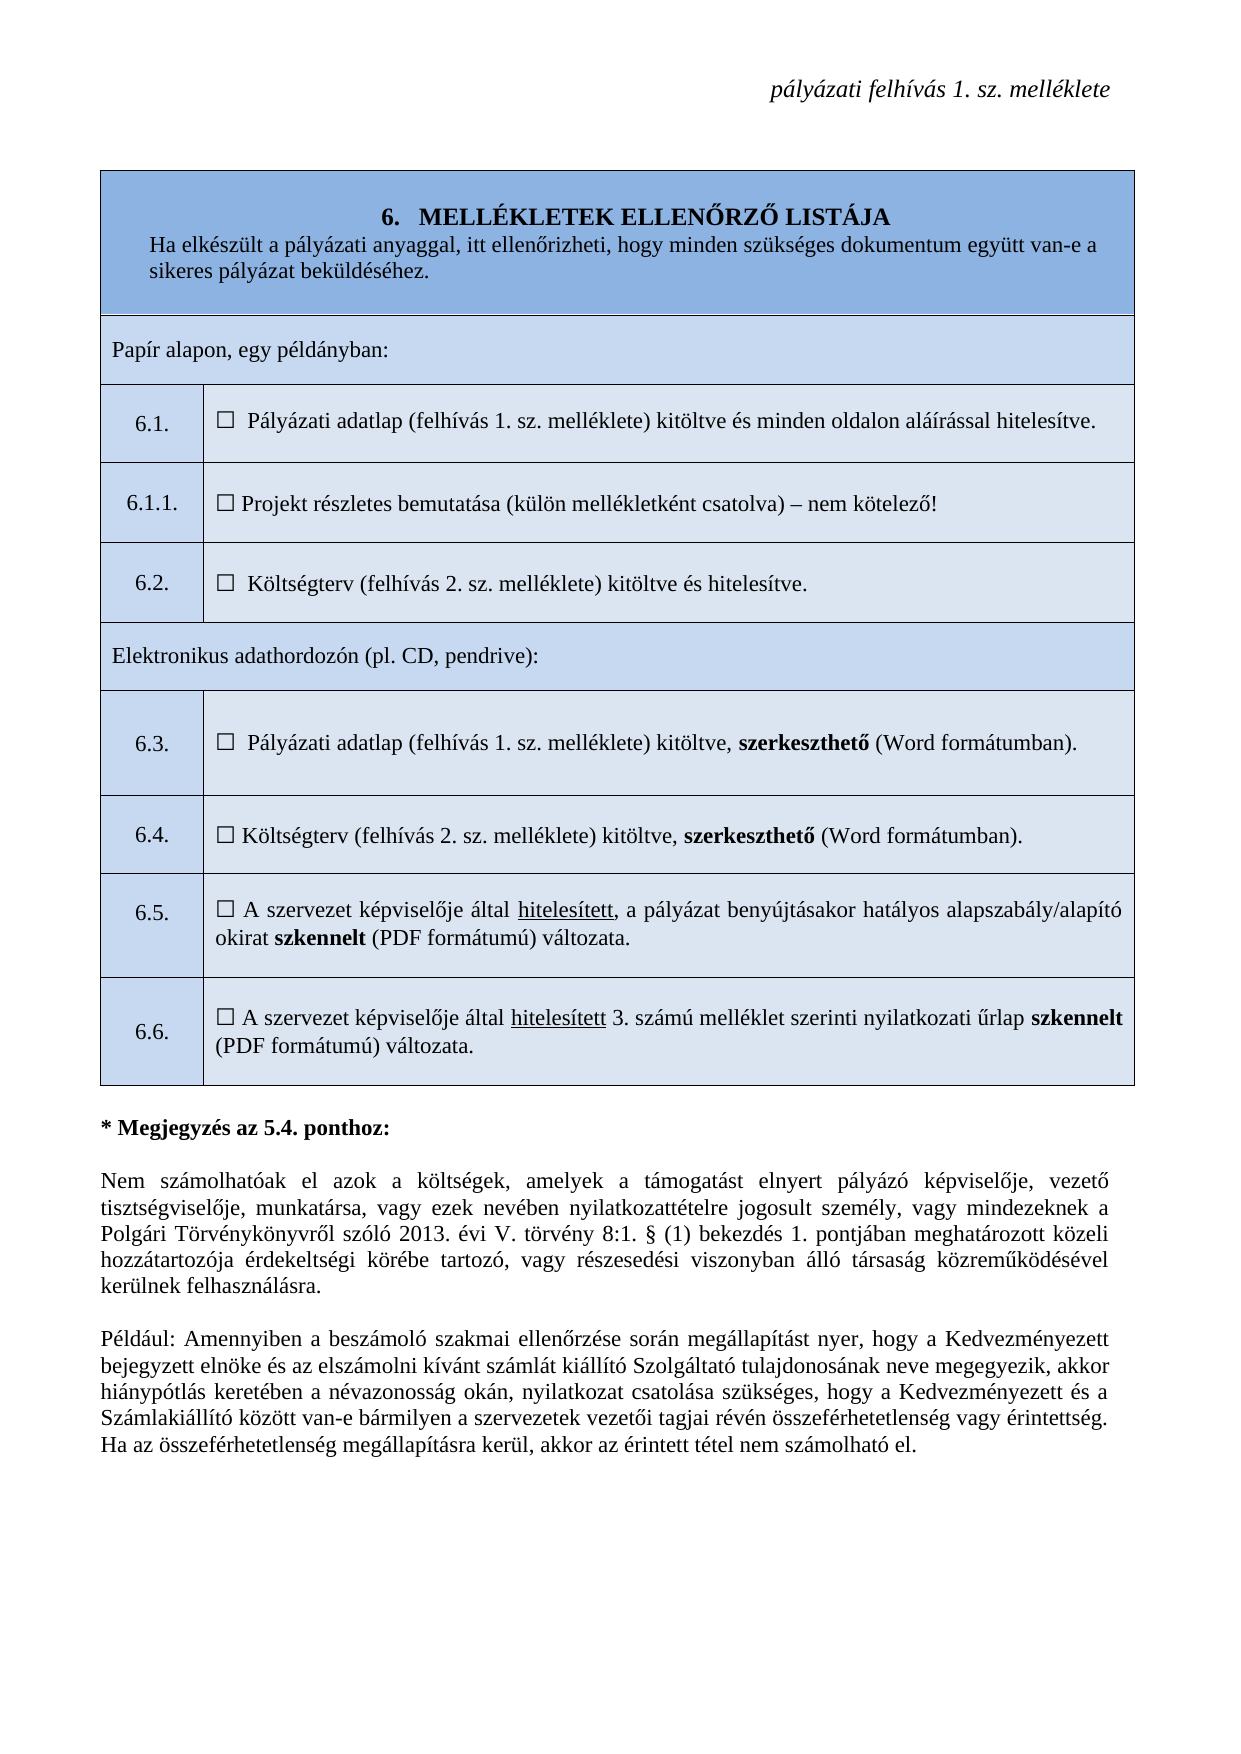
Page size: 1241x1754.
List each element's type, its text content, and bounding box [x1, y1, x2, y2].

table_cell ☐ Pályázati adatlap (felhívás 1. sz. melléklete) kitöltve, szerkeszthető (Word formátumban). [204, 691, 1134, 795]
table_cell 6.1.1. [101, 463, 203, 542]
table_cell Papír alapon, egy példányban: [101, 316, 1134, 384]
table_cell A szervezet képviselője által hitelesített, a pályázat benyújtásakor hatályos alapszabály/alapító okirat szkennelt (PDF formátumú) változata. [204, 874, 1134, 977]
table_cell 6.3. [101, 691, 203, 795]
table_cell Elektronikus adathordozón (pl. CD, pendrive): [101, 623, 1134, 690]
table_cell 6.4. [101, 796, 203, 873]
table_cell 6.5. [101, 874, 203, 977]
table_cell Projekt részletes bemutatása (külön mellékletként csatolva) – nem kötelező! [204, 463, 1134, 542]
table_cell 6.1. [101, 385, 203, 462]
table_cell 6.6. [101, 978, 203, 1085]
table_header MELLÉKLETEK ELLENŐRZŐ LISTÁJA Ha elkészült a pályázati anyaggal, itt ellenőrizheti, hogy minden szükséges dokumentum együtt van-e a sikeres pályázat beküldéséhez. [101, 171, 1134, 314]
text * Megjegyzés az 5.4. ponthoz: [100, 1114, 1110, 1141]
table_cell Pályázati adatlap (felhívás 1. sz. melléklete) kitöltve és minden oldalon aláírással hitelesítve. [204, 385, 1134, 462]
text Például: Amennyiben a beszámoló szakmai ellenőrzése során megállapítást nyer, hogy a Kedvezményezett bejegyzett elnöke és az elszámolni kívánt számlát kiállító Szolgáltató tulajdonosának neve megegyezik, akkor hiánypótlás keretében a névazonosság okán, nyilatkozat csatolása szükséges, hogy a Kedvezményezett és a Számlakiállító között van-e bármilyen a szervezetek vezetői tagjai révén összeférhetetlenség vagy érintettség. Ha az összeférhetetlenség megállapításra kerül, akkor az érintett tétel nem számolható el. [100, 1325, 1110, 1457]
text Nem számolhatóak el azok a költségek, amelyek a támogatást elnyert pályázó képviselője, vezető tisztségviselője, munkatársa, vagy ezek nevében nyilatkozattételre jogosult személy, vagy mindezeknek a Polgári Törvénykönyvről szóló 2013. évi V. törvény 8:1. § (1) bekezdés 1. pontjában meghatározott közeli hozzátartozója érdekeltségi körébe tartozó, vagy részesedési viszonyban álló társaság közreműködésével kerülnek felhasználásra. [100, 1167, 1110, 1299]
table_cell ☐ A szervezet képviselője által hitelesített 3. számú melléklet szerinti nyilatkozati űrlap szkennelt (PDF formátumú) változata. [204, 978, 1134, 1085]
table_cell Költségterv (felhívás 2. sz. melléklete) kitöltve és hitelesítve. [204, 543, 1134, 622]
table_cell 6.2. [101, 543, 203, 622]
table_cell ☐ Költségterv (felhívás 2. sz. melléklete) kitöltve, szerkeszthető (Word formátumban). [204, 796, 1134, 873]
